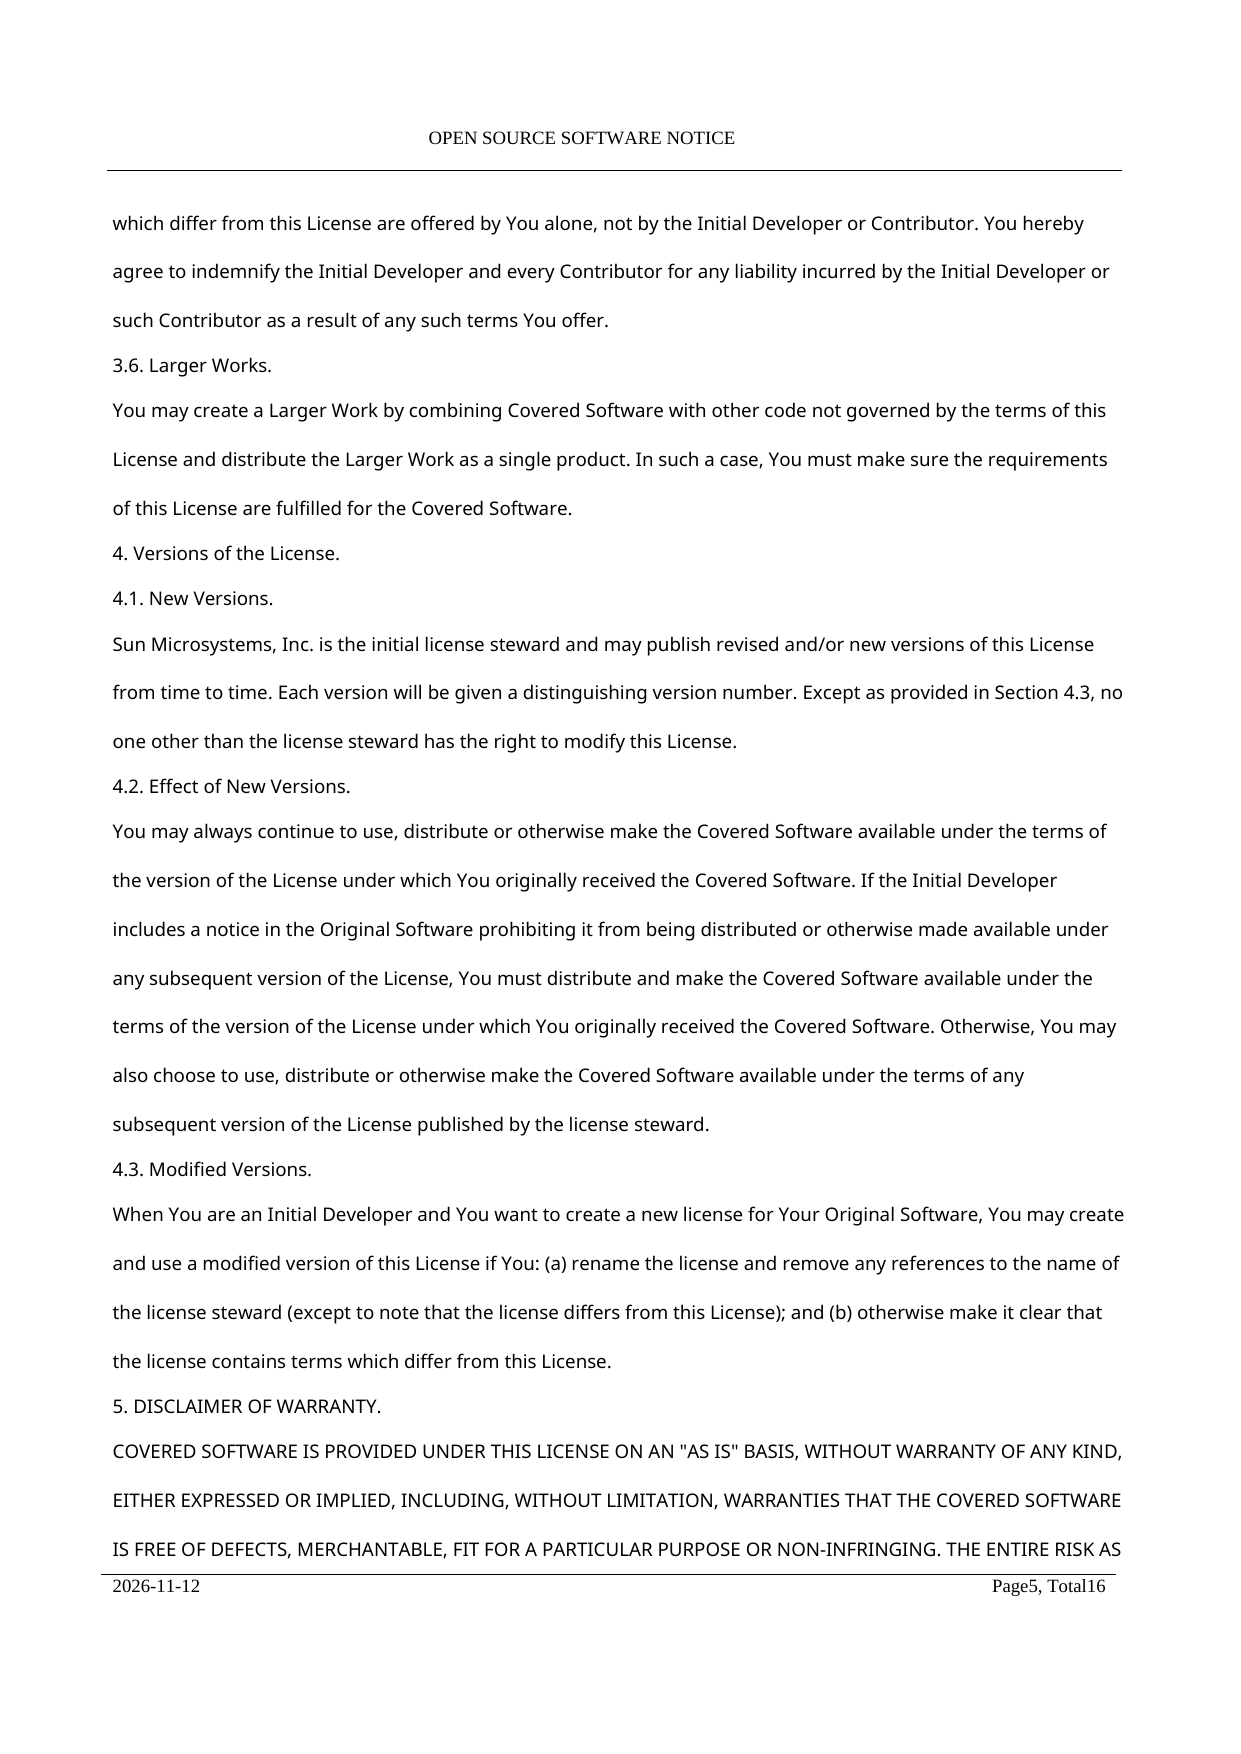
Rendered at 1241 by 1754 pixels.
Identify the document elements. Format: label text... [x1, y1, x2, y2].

text 5. DISCLAIMER OF WARRANTY. [112, 1390, 1128, 1422]
text When You are an Initial Developer and You want to create a new license for Your Original Software, You may create and use a modified version of this License if You: (a) rename the license and remove any references to the name of the license steward (except to note that the license differs from this License); and (b) otherwise make it clear that the license contains terms which differ from this License. [112, 1198, 1128, 1377]
text 4.1. New Versions. [112, 582, 1128, 615]
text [112, 206, 1128, 336]
text 4.3. Modified Versions. [112, 1153, 1128, 1186]
text You may always continue to use, distribute or otherwise make the Covered Software available under the terms of the version of the License under which You originally received the Covered Software. If the Initial Developer includes a notice in the Original Software prohibiting it from being distributed or otherwise made available under any subsequent version of the License, You must distribute and make the Covered Software available under the terms of the version of the License under which You originally received the Covered Software. Otherwise, You may also choose to use, distribute or otherwise make the Covered Software available under the terms of any subsequent version of the License published by the license steward. [112, 815, 1128, 1140]
text Sun Microsystems, Inc. is the initial license steward and may publish revised and/or new versions of this License from time to time. Each version will be given a distinguishing version number. Except as provided in Section 4.3, no one other than the license steward has the right to modify this License. [112, 627, 1128, 757]
text 4. Versions of the License. [112, 537, 1128, 569]
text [112, 1435, 1128, 1565]
text You may create a Larger Work by combining Covered Software with other code not governed by the terms of this License and distribute the Larger Work as a single product. In such a case, You must make sure the requirements of this License are fulfilled for the Covered Software. [112, 394, 1128, 524]
text 4.2. Effect of New Versions. [112, 770, 1128, 803]
text 3.6. Larger Works. [112, 349, 1128, 382]
